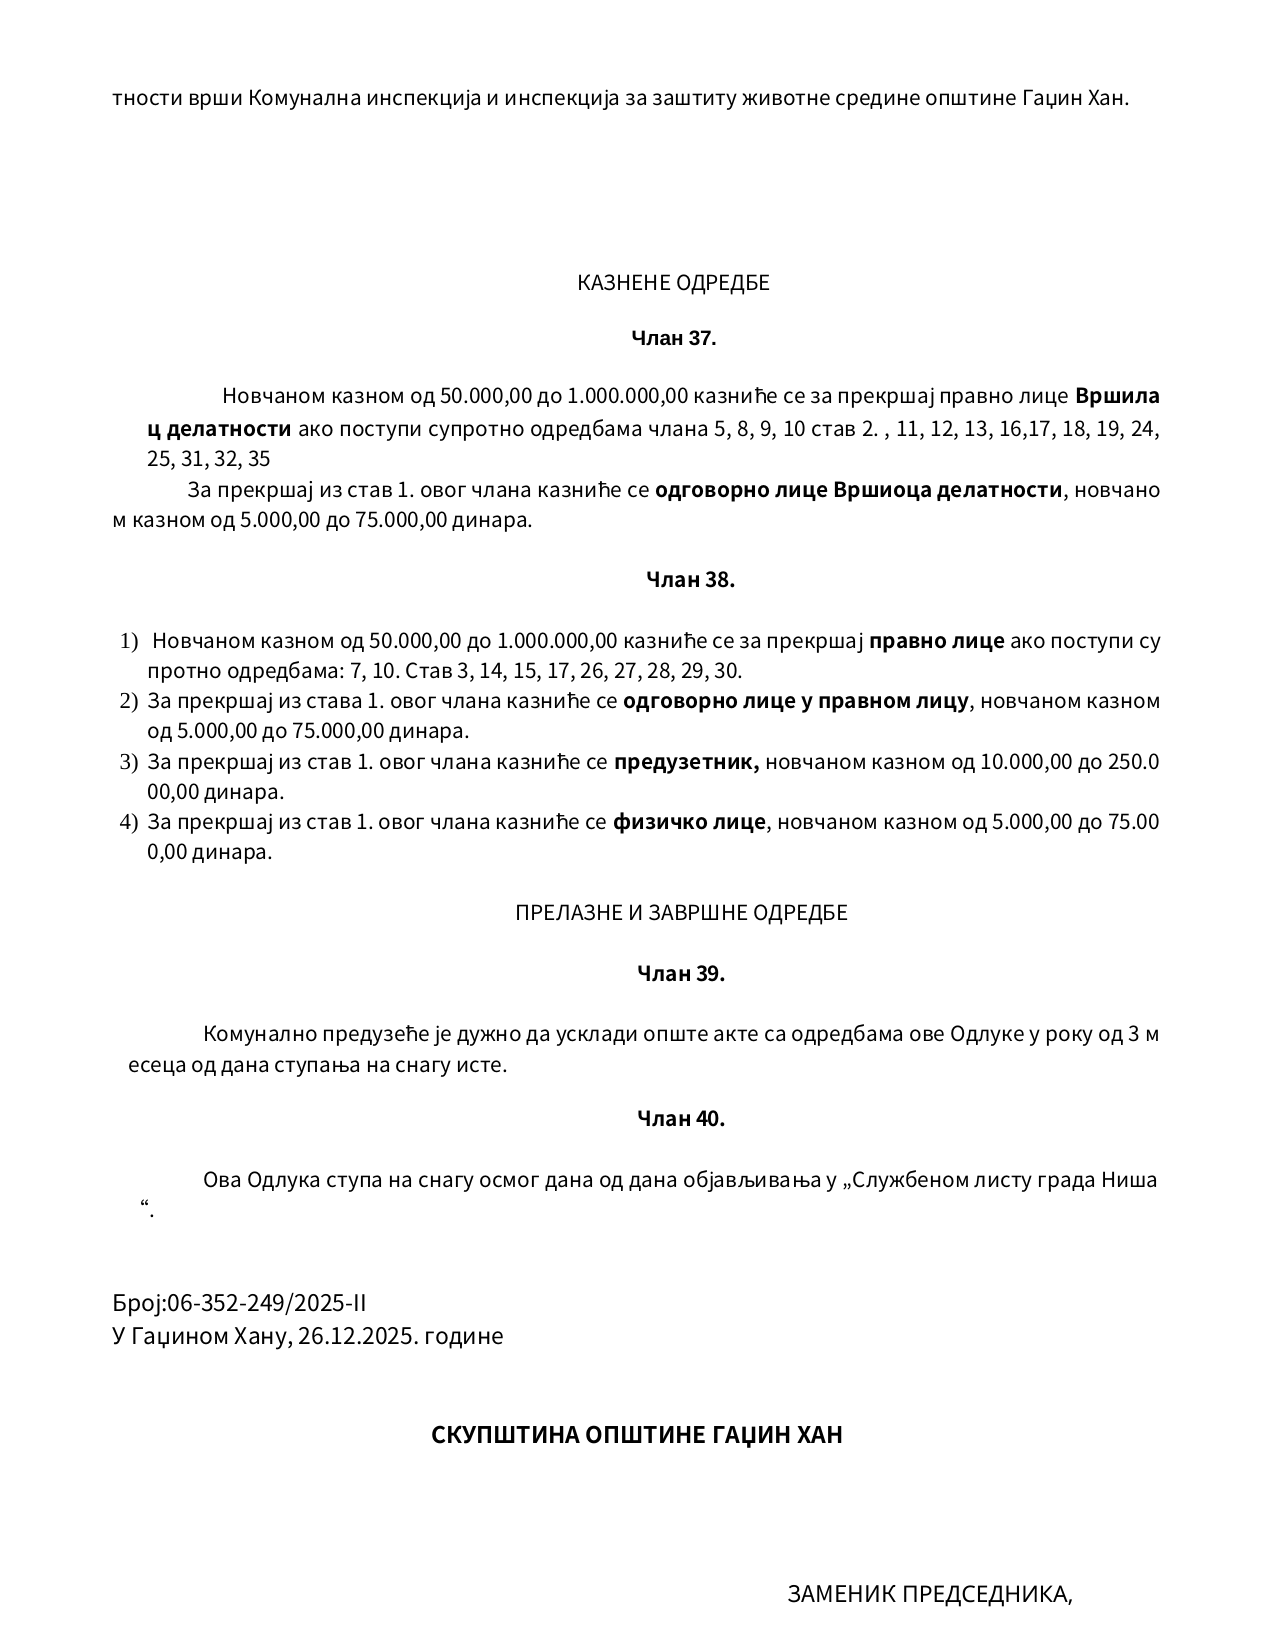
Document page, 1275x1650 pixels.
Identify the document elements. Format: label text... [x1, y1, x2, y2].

text КAЗНEНE OДРEДБE [112, 266, 1161, 296]
text Новчаном казном од 50.000,00 до 1.000.000,00 казниће се за прекршај правно лице Вршилац делатности ако поступи супротно одредбама члана 5, 8, 9, 10 став 2. , 11, 12, 13, 16,17, 18, 19, 24, 25, 31, 32, 35 [147, 379, 1161, 473]
text СКУПШТИНА ОПШТИНЕ ГАЏИН ХАН [112, 1417, 1162, 1451]
text ЗАМЕНИК ПРЕДСЕДНИКА, [112, 1576, 1162, 1609]
subtitle Члан 40. [128, 1102, 1161, 1132]
subtitle Члан 38. [147, 563, 1161, 594]
text Број:06-352-249/2025-II [112, 1284, 1162, 1318]
list За прекршај из став 1. овог члана казниће се физичко лице, новчаном казном од 5.000,00 до 75.000,00 динара. [119, 805, 1161, 866]
text Комунално предузеће је дужно да усклади опште акте са одредбама ове Одлуке у року од 3 месеца од дана ступања на снагу исте. [128, 1018, 1161, 1078]
subtitle За прекршај из став 1. овог члана казниће се предузетник, новчаном казном од 10.000,00 до 250.000,00 динара. [119, 745, 1161, 805]
text Ова Одлука ступа на снагу осмог дана од дана објављивања у „Службеном листу града Ниша“. [128, 1163, 1161, 1223]
subtitle Новчаном казном од 50.000,00 до 1.000.000,00 казниће се за прекршај правно лице ако поступи супротно одредбама: 7, 10. Став 3, 14, 15, 17, 26, 27, 28, 29, 30. [119, 624, 1161, 684]
subtitle Зa прeкршaj из стaв 1. oвoг члaнa кaзнићe сe одговорно лице Вршиоца делатности, нoвчaнoм кaзнoм oд 5.000,00 до 75.000,00 динара. [112, 473, 1161, 533]
subtitle Члан 39. [128, 957, 1161, 987]
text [112, 81, 1161, 111]
text ПРЕЛАЗНЕ И ЗАВРШНЕ ОДРЕДБЕ [128, 896, 1161, 926]
list За прекршај из става 1. овог члана казниће се одговорно лице у правном лицу, новчаном казном од 5.000,00 до 75.000,00 динара. [119, 684, 1161, 745]
text У Гаџином Хану, 26.12.2025. године [112, 1318, 1162, 1351]
subtitle Члан 37. [112, 326, 1161, 350]
